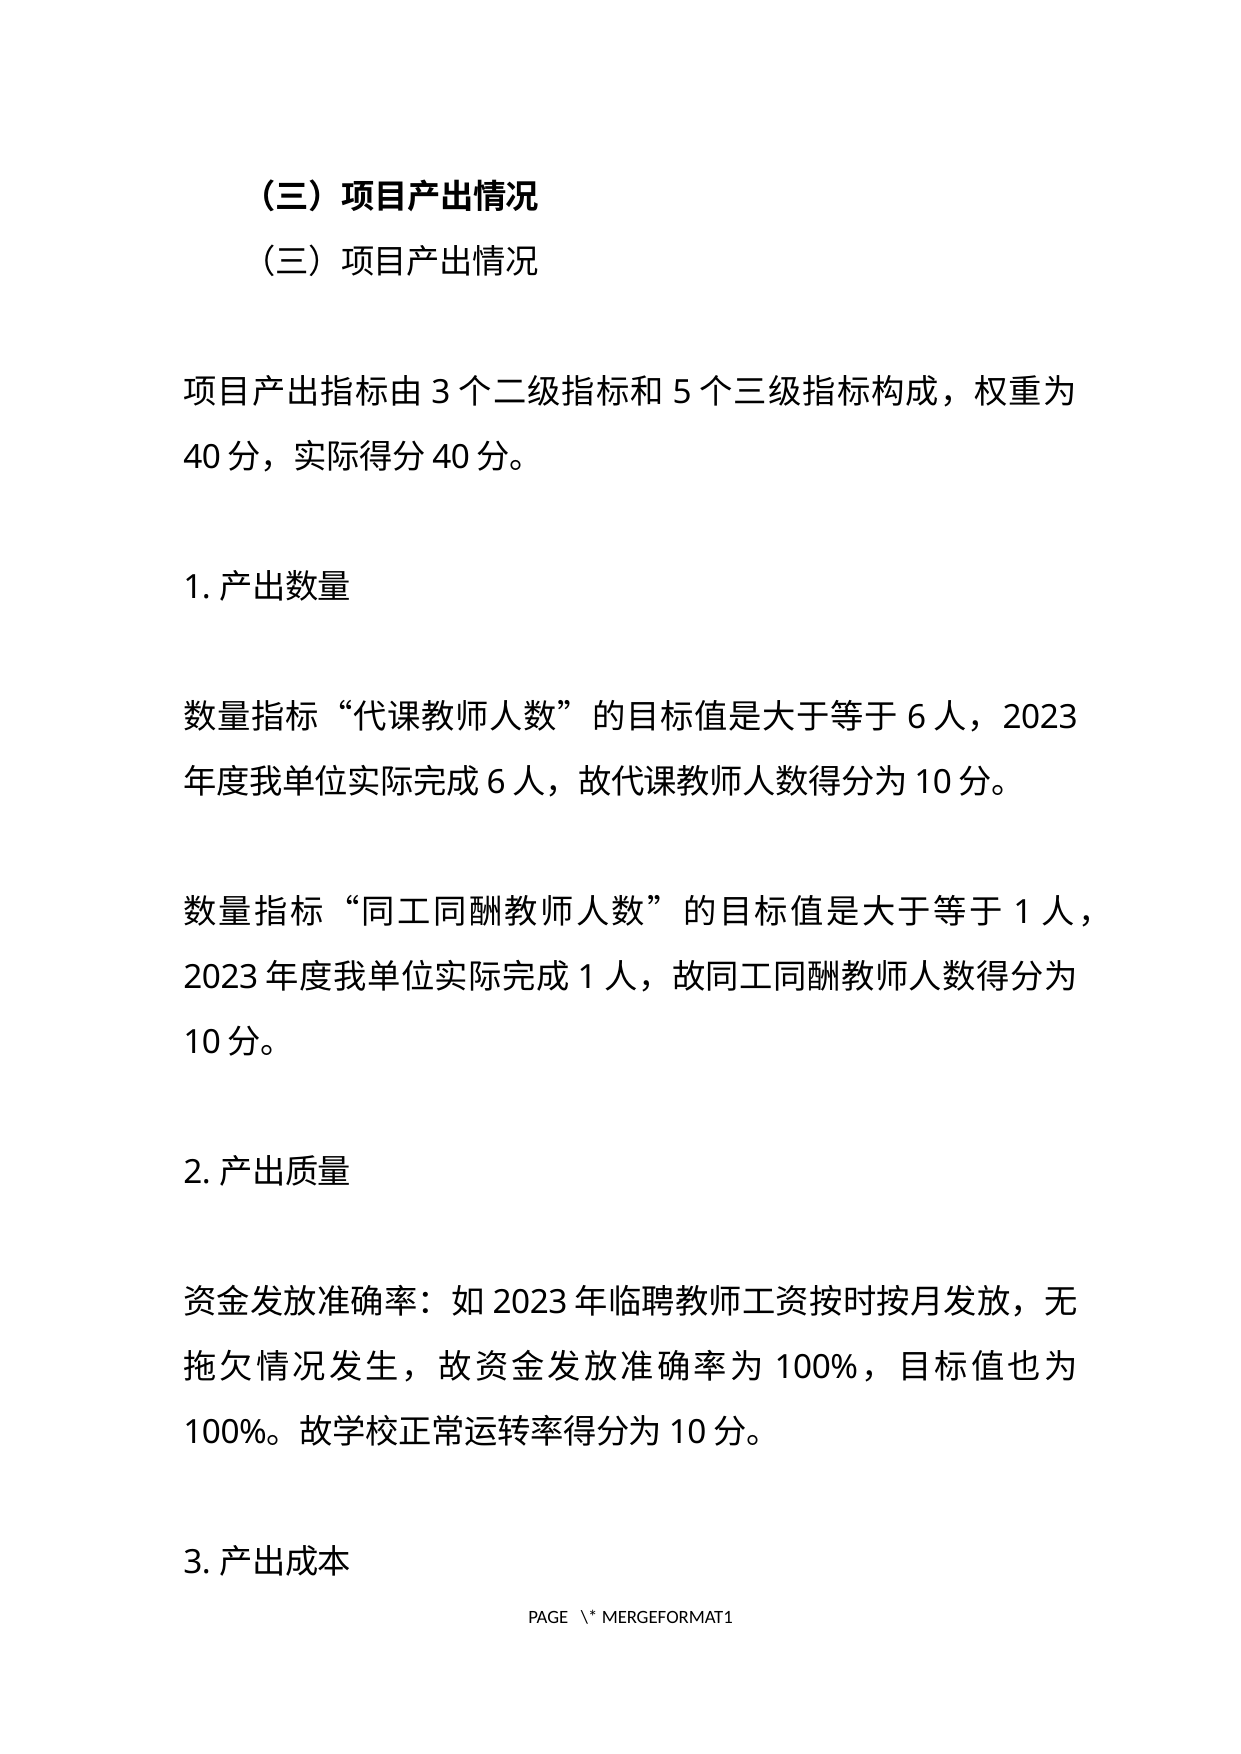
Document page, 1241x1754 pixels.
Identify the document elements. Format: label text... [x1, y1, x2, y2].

text （三）项目产出情况 [183, 162, 1078, 227]
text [183, 227, 1078, 1592]
